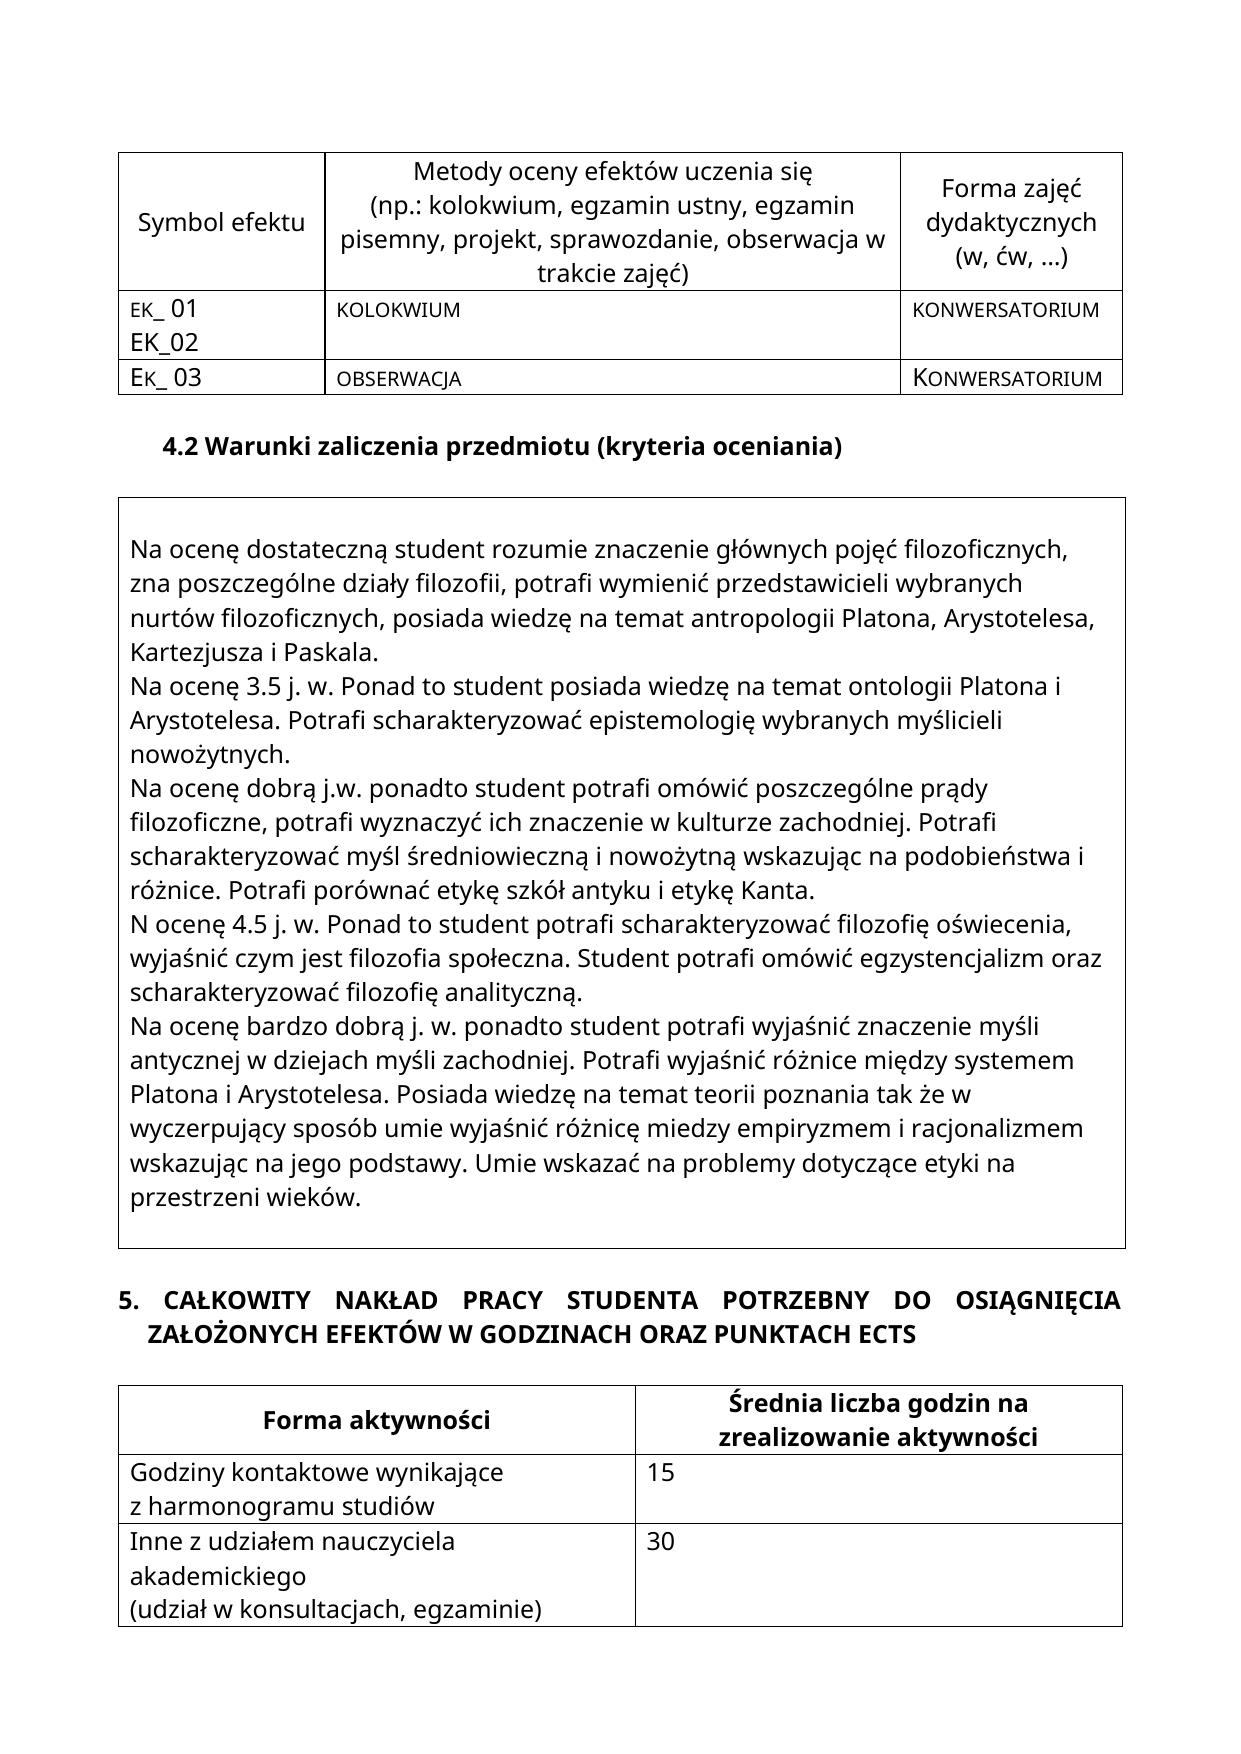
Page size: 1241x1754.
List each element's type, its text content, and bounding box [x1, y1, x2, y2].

text 5. CAŁKOWITY NAKŁAD PRACY STUDENTA POTRZEBNY DO OSIĄGNIĘCIA ZAŁOŻONYCH EFEKTÓW W GODZINACH ORAZ PUNKTACH ECTS [118, 1282, 1122, 1351]
table_header Metody oceny efektów uczenia się (np.: kolokwium, egzamin ustny, egzamin pisemny, projekt, sprawozdanie, obserwacja w trakcie zajęć) [326, 153, 900, 289]
table_cell ek_ 01 EK_02 [119, 291, 324, 359]
table_header Na ocenę dostateczną student rozumie znaczenie głównych pojęć filozoficznych, zna poszczególne działy filozofii, potrafi wymienić przedstawicieli wybranych nurtów filozoficznych, posiada wiedzę na temat antropologii Platona, Arystotelesa, Kartezjusza i Paskala. Na ocenę 3.5 j. w. Ponad to student posiada wiedzę na temat ontologii Platona i Arystotelesa. Potrafi scharakteryzować epistemologię wybranych myślicieli nowożytnych. Na ocenę dobrą j.w. ponadto student potrafi omówić poszczególne prądy filozoficzne, potrafi wyznaczyć ich znaczenie w kulturze zachodniej. Potrafi scharakteryzować myśl średniowieczną i nowożytną wskazując na podobieństwa i różnice. Potrafi porównać etykę szkół antyku i etykę Kanta. N ocenę 4.5 j. w. Ponad to student potrafi scharakteryzować filozofię oświecenia, wyjaśnić czym jest filozofia społeczna. Student potrafi omówić egzystencjalizm oraz scharakteryzować filozofię analityczną. Na ocenę bardzo dobrą j. w. ponadto student potrafi wyjaśnić znaczenie myśli antycznej w dziejach myśli zachodniej. Potrafi wyjaśnić różnice między systemem Platona i Arystotelesa. Posiada wiedzę na temat teorii poznania tak że w wyczerpujący sposób umie wyjaśnić różnicę miedzy empiryzmem i racjonalizmem wskazując na jego podstawy. Umie wskazać na problemy dotyczące etyki na przestrzeni wieków. [119, 498, 1125, 1247]
text 4.2 Warunki zaliczenia przedmiotu (kryteria oceniania) [162, 429, 1122, 463]
table_cell konwersatorium [901, 291, 1122, 359]
table_cell obserwacja [326, 360, 900, 394]
table_cell 30 [636, 1524, 1122, 1626]
table_header Symbol efektu [119, 153, 324, 289]
table_cell Ek_ 03 [119, 360, 324, 394]
table_header Forma zajęć dydaktycznych (w, ćw, …) [901, 153, 1122, 289]
table_cell kolokwium [326, 291, 900, 359]
table_header Forma aktywności [119, 1386, 635, 1454]
table_cell Inne z udziałem nauczyciela akademickiego (udział w konsultacjach, egzaminie) [119, 1524, 635, 1626]
table_cell Godziny kontaktowe wynikające z harmonogramu studiów [119, 1455, 635, 1523]
table_cell 15 [636, 1455, 1122, 1523]
table_header Średnia liczba godzin na zrealizowanie aktywności [636, 1386, 1122, 1454]
table_cell Konwersatorium [901, 360, 1122, 394]
